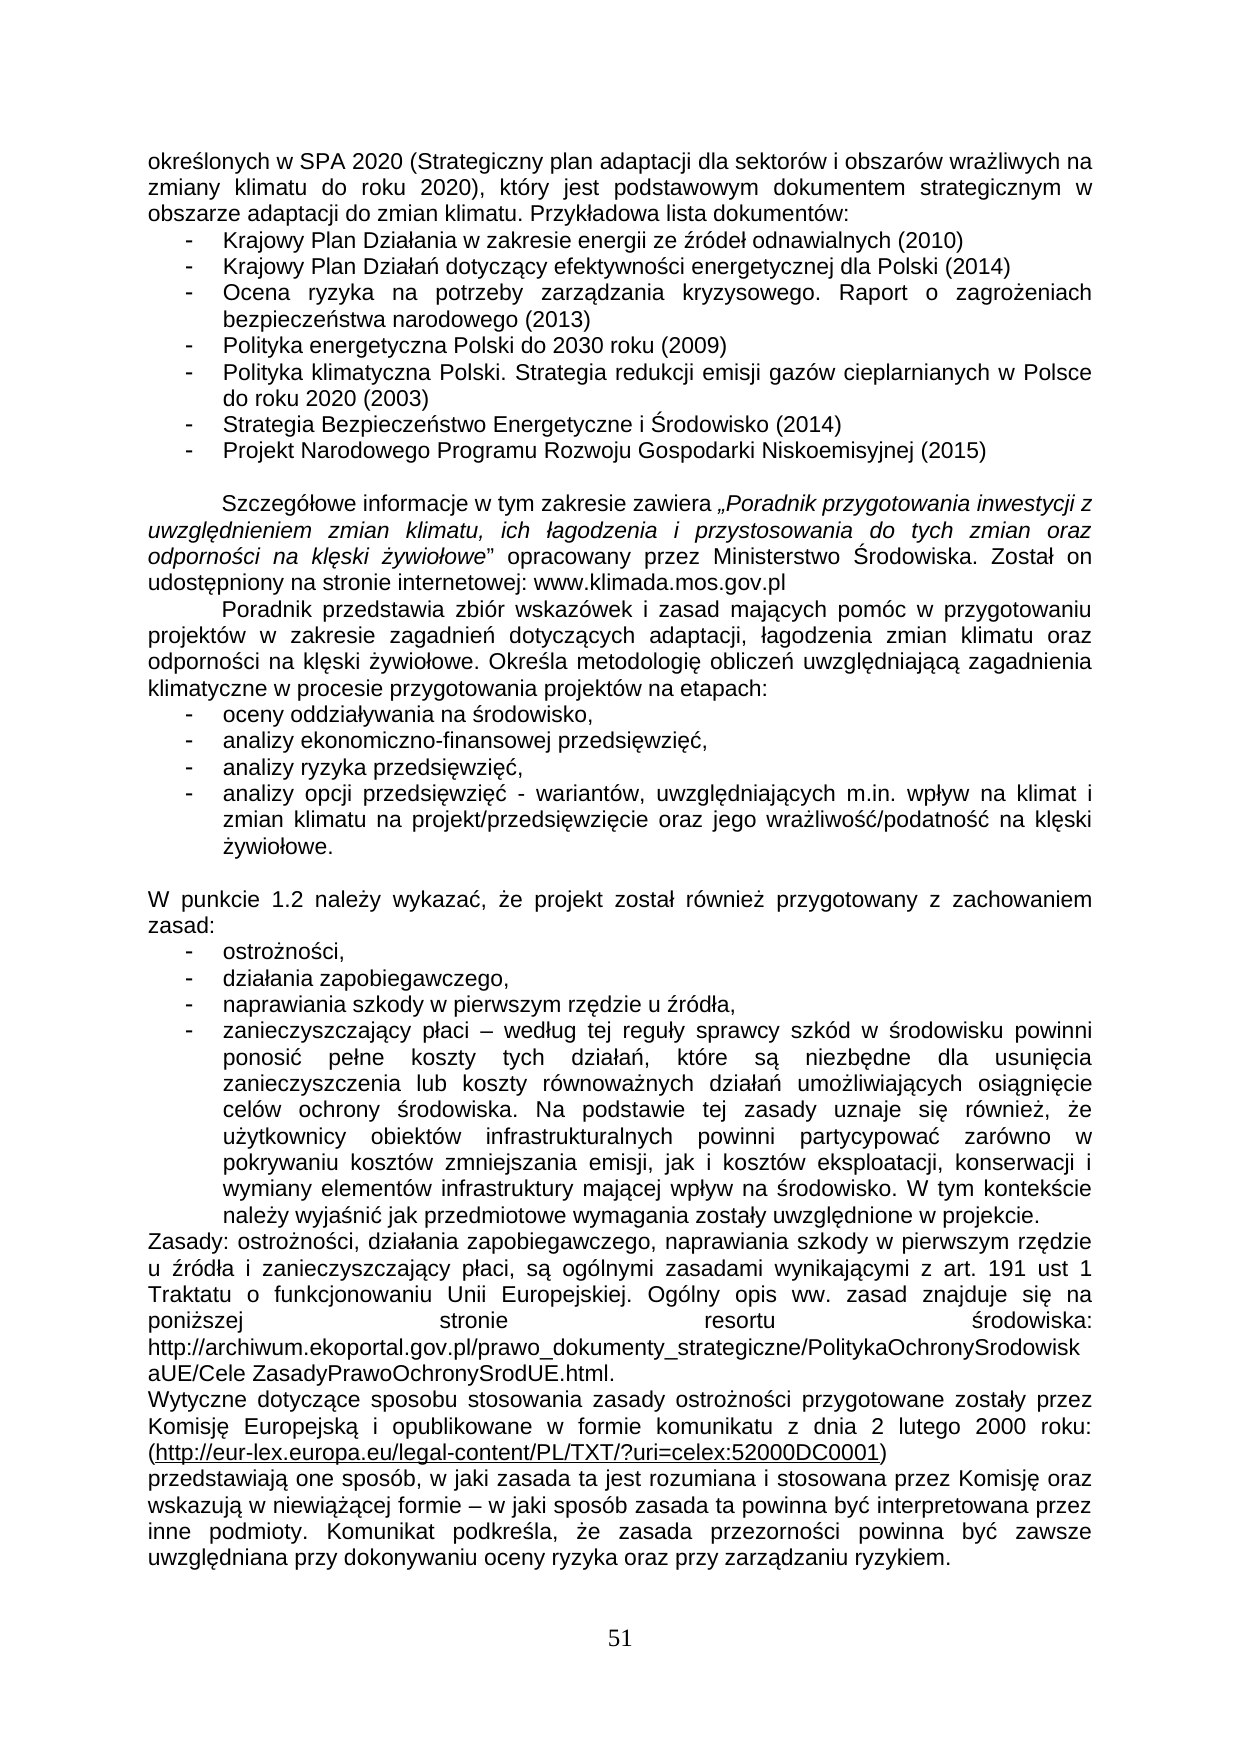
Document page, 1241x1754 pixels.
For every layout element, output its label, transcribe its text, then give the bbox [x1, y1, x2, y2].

text Szczegółowe informacje w tym zakresie zawiera „Poradnik przygotowania inwestycji z uwzględnieniem zmian klimatu, ich łagodzenia i przystosowania do tych zmian oraz odporności na klęski żywiołowe” opracowany przez Ministerstwo Środowiska. Został on udostępniony na stronie internetowej: www.klimada.mos.gov.pl [148, 490, 1093, 596]
list analizy opcji przedsięwzięć - wariantów, uwzględniających m.in. wpływ na klimat i zmian klimatu na projekt/przedsięwzięcie oraz jego wrażliwość/podatność na klęski żywiołowe. [185, 780, 1093, 859]
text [148, 148, 1093, 227]
list Krajowy Plan Działań dotyczący efektywności energetycznej dla Polski (2014) [185, 253, 1093, 279]
list analizy ryzyka przedsięwzięć, [185, 754, 1093, 780]
list Ocena ryzyka na potrzeby zarządzania kryzysowego. Raport o zagrożeniach bezpieczeństwa narodowego (2013) [185, 279, 1093, 332]
text przedstawiają one sposób, w jaki zasada ta jest rozumiana i stosowana przez Komisję oraz wskazują w niewiążącej formie – w jaki sposób zasada ta powinna być interpretowana przez inne podmioty. Komunikat podkreśla, że zasada przezorności powinna być zawsze uwzględniana przy dokonywaniu oceny ryzyka oraz przy zarządzaniu ryzykiem. [148, 1465, 1093, 1571]
list Strategia Bezpieczeństwo Energetyczne i Środowisko (2014) [185, 411, 1093, 437]
text Zasady: ostrożności, działania zapobiegawczego, naprawiania szkody w pierwszym rzędzie u źródła i zanieczyszczający płaci, są ogólnymi zasadami wynikającymi z art. 191 ust 1 Traktatu o funkcjonowaniu Unii Europejskiej. Ogólny opis ww. zasad znajduje się na poniższej stronie resortu środowiska: http://archiwum.ekoportal.gov.pl/prawo_dokumenty_strategiczne/PolitykaOchronySrodowiskaUE/Cele ZasadyPrawoOchronySrodUE.html. [148, 1228, 1093, 1386]
list oceny oddziaływania na środowisko, [185, 701, 1093, 727]
text Wytyczne dotyczące sposobu stosowania zasady ostrożności przygotowane zostały przez Komisję Europejską i opublikowane w formie komunikatu z dnia 2 lutego 2000 roku: (http://eur-lex.europa.eu/legal-content/PL/TXT/?uri=celex:52000DC0001) [148, 1386, 1093, 1465]
list Polityka klimatyczna Polski. Strategia redukcji emisji gazów cieplarnianych w Polsce do roku 2020 (2003) [185, 358, 1093, 411]
list działania zapobiegawczego, [185, 964, 1093, 991]
text W punkcie 1.2 należy wykazać, że projekt został również przygotowany z zachowaniem zasad: [148, 886, 1093, 938]
list Polityka energetyczna Polski do 2030 roku (2009) [185, 332, 1093, 358]
list zanieczyszczający płaci – według tej reguły sprawcy szkód w środowisku powinni ponosić pełne koszty tych działań, które są niezbędne dla usunięcia zanieczyszczenia lub koszty równoważnych działań umożliwiających osiągnięcie celów ochrony środowiska. Na podstawie tej zasady uznaje się również, że użytkownicy obiektów infrastrukturalnych powinni partycypować zarówno w pokrywaniu kosztów zmniejszania emisji, jak i kosztów eksploatacji, konserwacji i wymiany elementów infrastruktury mającej wpływ na środowisko. W tym kontekście należy wyjaśnić jak przedmiotowe wymagania zostały uwzględnione w projekcie. [185, 1017, 1093, 1228]
list ostrożności, [185, 938, 1093, 964]
text Poradnik przedstawia zbiór wskazówek i zasad mających pomóc w przygotowaniu projektów w zakresie zagadnień dotyczących adaptacji, łagodzenia zmian klimatu oraz odporności na klęski żywiołowe. Określa metodologię obliczeń uwzględniającą zagadnienia klimatyczne w procesie przygotowania projektów na etapach: [148, 596, 1093, 701]
list analizy ekonomiczno-finansowej przedsięwzięć, [185, 727, 1093, 754]
list naprawiania szkody w pierwszym rzędzie u źródła, [185, 991, 1093, 1017]
list Krajowy Plan Działania w zakresie energii ze źródeł odnawialnych (2010) [185, 227, 1093, 253]
list Projekt Narodowego Programu Rozwoju Gospodarki Niskoemisyjnej (2015) [185, 437, 1093, 464]
